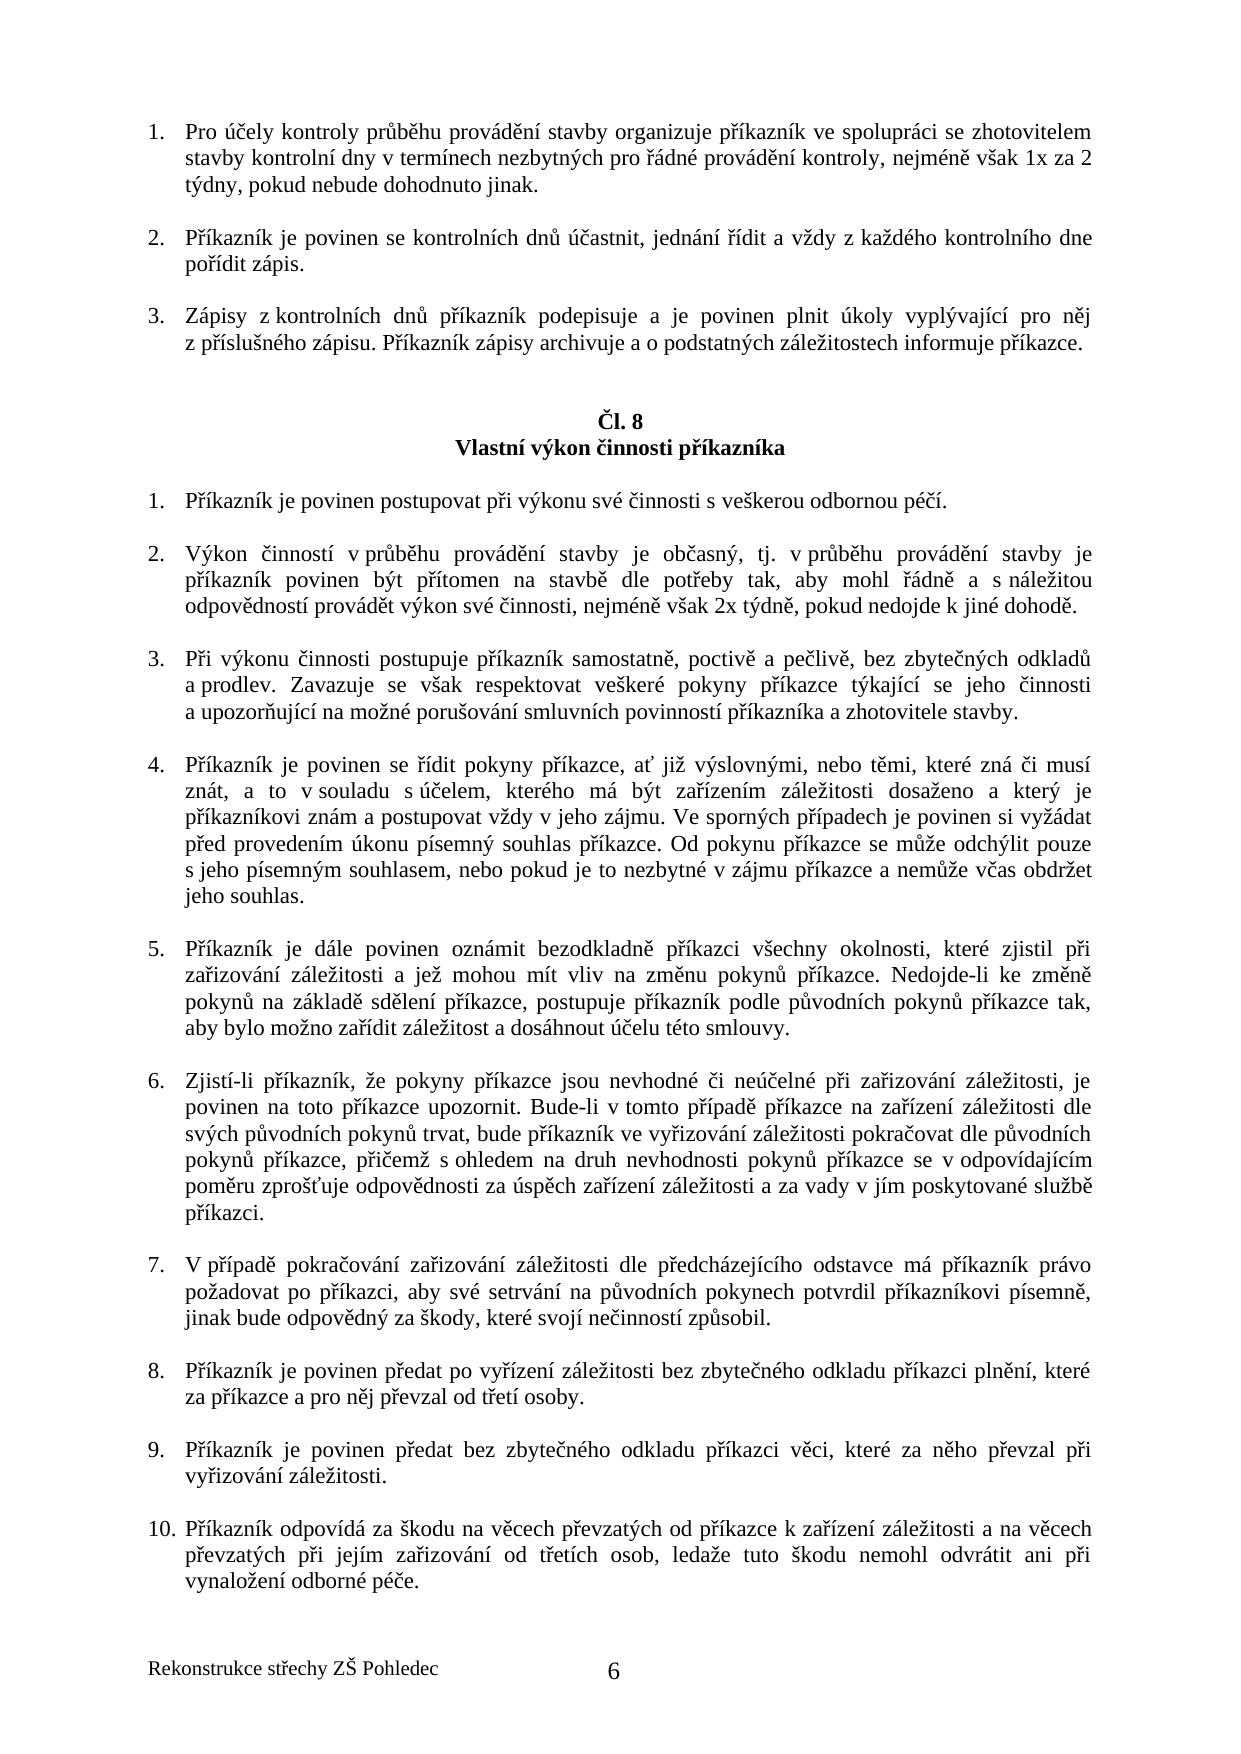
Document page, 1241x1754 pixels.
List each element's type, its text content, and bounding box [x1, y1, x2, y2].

list V případě pokračování zařizování záležitosti dle předcházejícího odstavce má příkazník právo požadovat po příkazci, aby své setrvání na původních pokynech potvrdil příkazníkovi písemně, jinak bude odpovědný za škody, které svojí nečinností způsobil. [148, 1251, 1092, 1330]
list Výkon činností v průběhu provádění stavby je občasný, tj. v průběhu provádění stavby je příkazník povinen být přítomen na stavbě dle potřeby tak, aby mohl řádně a s náležitou odpovědností provádět výkon své činnosti, nejméně však 2x týdně, pokud nedojde k jiné dohodě. [148, 540, 1092, 619]
list Zjistí-li příkazník, že pokyny příkazce jsou nevhodné či neúčelné při zařizování záležitosti, je povinen na toto příkazce upozornit. Bude-li v tomto případě příkazce na zařízení záležitosti dle svých původních pokynů trvat, bude příkazník ve vyřizování záležitosti pokračovat dle původních pokynů příkazce, přičemž s ohledem na druh nevhodnosti pokynů příkazce se v odpovídajícím poměru zprošťuje odpovědnosti za úspěch zařízení záležitosti a za vady v jím poskytované službě příkazci. [148, 1067, 1092, 1225]
list Zápisy z kontrolních dnů příkazník podepisuje a je povinen plnit úkoly vyplývající pro něj z příslušného zápisu. Příkazník zápisy archivuje a o podstatných záležitostech informuje příkazce. [148, 303, 1092, 355]
list Příkazník je povinen se řídit pokyny příkazce, ať již výslovnými, nebo těmi, které zná či musí znát, a to v souladu s účelem, kterého má být zařízením záležitosti dosaženo a který je příkazníkovi znám a postupovat vždy v jeho zájmu. Ve sporných případech je povinen si vyžádat před provedením úkonu písemný souhlas příkazce. Od pokynu příkazce se může odchýlit pouze s jeho písemným souhlasem, nebo pokud je to nezbytné v zájmu příkazce a nemůže včas obdržet jeho souhlas. [148, 751, 1092, 909]
list Příkazník je povinen předat bez zbytečného odkladu příkazci věci, které za něho převzal při vyřizování záležitosti. [148, 1436, 1092, 1488]
list Příkazník odpovídá za škodu na věcech převzatých od příkazce k zařízení záležitosti a na věcech převzatých při jejím zařizování od třetích osob, ledaže tuto škodu nemohl odvrátit ani při vynaložení odborné péče. [148, 1515, 1092, 1594]
list Při výkonu činnosti postupuje příkazník samostatně, poctivě a pečlivě, bez zbytečných odkladů a prodlev. Zavazuje se však respektovat veškeré pokyny příkazce týkající se jeho činnosti a upozorňující na možné porušování smluvních povinností příkazníka a zhotovitele stavby. [148, 645, 1092, 724]
list Příkazník je povinen předat po vyřízení záležitosti bez zbytečného odkladu příkazci plnění, které za příkazce a pro něj převzal od třetí osoby. [148, 1357, 1092, 1409]
list Příkazník je dále povinen oznámit bezodkladně příkazci všechny okolnosti, které zjistil při zařizování záležitosti a jež mohou mít vliv na změnu pokynů příkazce. Nedojde-li ke změně pokynů na základě sdělení příkazce, postupuje příkazník podle původních pokynů příkazce tak, aby bylo možno zařídit záležitost a dosáhnout účelu této smlouvy. [148, 935, 1092, 1041]
list Pro účely kontroly průběhu provádění stavby organizuje příkazník ve spolupráci se zhotovitelem stavby kontrolní dny v termínech nezbytných pro řádné provádění kontroly, nejméně však 1x za 2 týdny, pokud nebude dohodnuto jinak. [148, 118, 1092, 197]
text Vlastní výkon činnosti příkazníka [148, 434, 1092, 461]
list Příkazník je povinen postupovat při výkonu své činnosti s veškerou odbornou péčí. [148, 487, 1092, 513]
text Čl. 8 [148, 408, 1092, 434]
list Příkazník je povinen se kontrolních dnů účastnit, jednání řídit a vždy z každého kontrolního dne pořídit zápis. [148, 223, 1092, 276]
